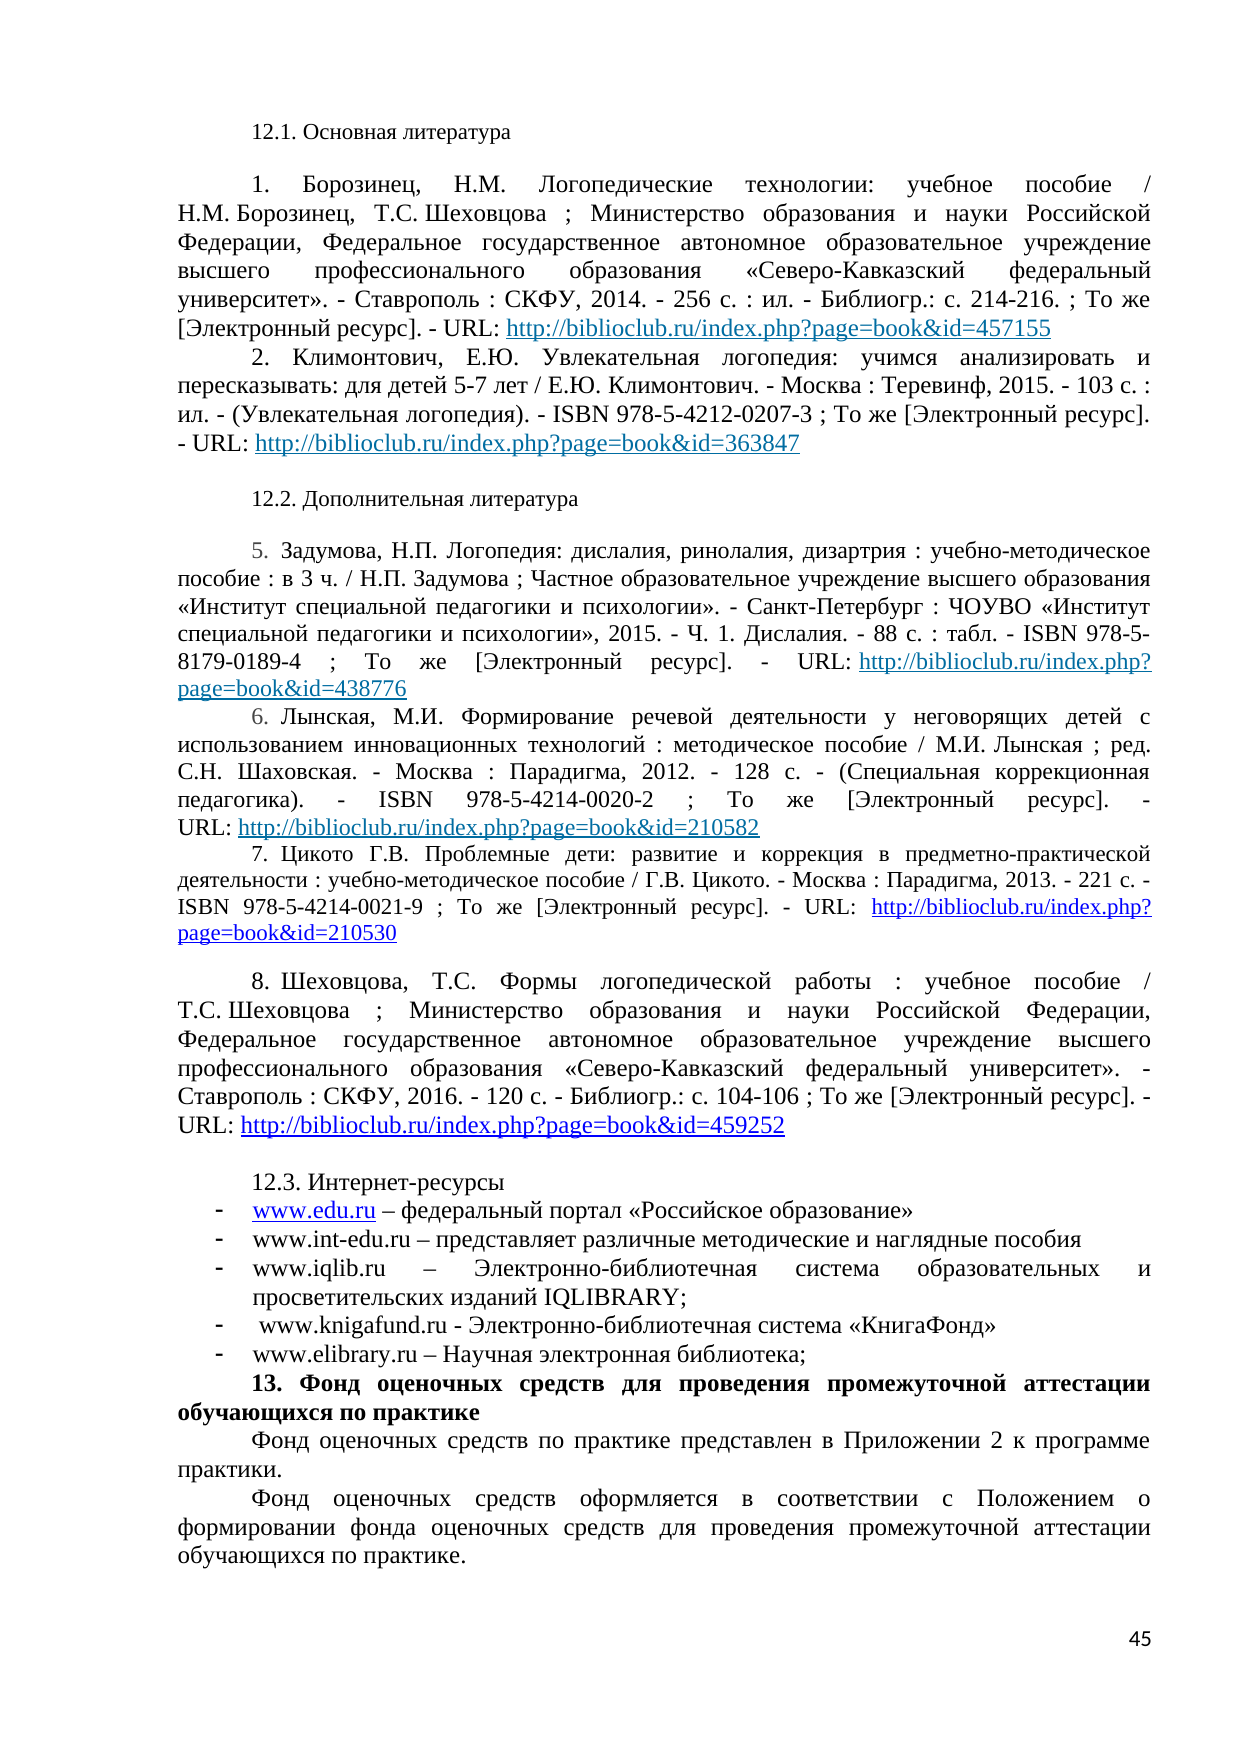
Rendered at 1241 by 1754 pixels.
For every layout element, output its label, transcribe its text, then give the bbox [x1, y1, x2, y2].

text 12.1. Основная литература [177, 118, 1152, 144]
text 1. Борозинец, Н.М. Логопедические технологии: учебное пособие / Н.М. Борозинец, Т.С. Шеховцова ; Министерство образования и науки Российской Федерации, Федеральное государственное автономное образовательное учреждение высшего профессионального образования «Северо-Кавказский федеральный университет». - Ставрополь : СКФУ, 2014. - 256 с. : ил. - Библиогр.: с. 214-216. ; То же [Электронный ресурс]. - URL: http://biblioclub.ru/index.php?page=book&id=457155 [177, 169, 1152, 342]
list www.iqlib.ru – Электронно-библиотечная система образовательных и просветительских изданий IQLIBRARY; [215, 1253, 1152, 1311]
list Цикото Г.В. Проблемные дети: развитие и коррекция в предметно-практической деятельности : учебно-методическое пособие / Г.В. Цикото. - Москва : Парадигма, 2013. - 221 с. - ISBN 978-5-4214-0021-9 ; То же [Электронный ресурс]. - URL: http://biblioclub.ru/index.php?page=book&id=210530 [177, 840, 1152, 946]
list Задумова, Н.П. Логопедия: дислалия, ринолалия, дизартрия : учебно-методическое пособие : в 3 ч. / Н.П. Задумова ; Частное образовательное учреждение высшего образования «Институт специальной педагогики и психологии». - Санкт-Петербург : ЧОУВО «Институт специальной педагогики и психологии», 2015. - Ч. 1. Дислалия. - 88 с. : табл. - ISBN 978-5-8179-0189-4 ; То же [Электронный ресурс]. - URL: http://biblioclub.ru/index.php?page=book&id=438776 [177, 536, 1152, 702]
picture [1039, 653, 1045, 667]
picture [775, 437, 781, 445]
list Шеховцова, Т.С. Формы логопедической работы : учебное пособие / Т.С. Шеховцова ; Министерство образования и науки Российской Федерации, Федеральное государственное автономное образовательное учреждение высшего профессионального образования «Северо-Кавказский федеральный университет». - Ставрополь : СКФУ, 2016. - 120 с. - Библиогр.: с. 104-106 ; То же [Электронный ресурс]. - URL: http://biblioclub.ru/index.php?page=book&id=459252 [177, 966, 1152, 1139]
text 12.3. Интернет-ресурсы [177, 1167, 1152, 1196]
text 12.2. Дополнительная литература [177, 485, 1152, 512]
text Фонд оценочных средств оформляется в соответствии с Положением о формировании фонда оценочных средств для проведения промежуточной аттестации обучающихся по практике. [177, 1483, 1152, 1569]
picture [282, 819, 288, 833]
list www.elibrary.ru – Научная электронная библиотека; [215, 1339, 1152, 1368]
text 13. Фонд оценочных средств для проведения промежуточной аттестации обучающихся по практике [177, 1368, 1152, 1426]
list www.edu.ru – федеральный портал «Российское образование» [215, 1196, 1152, 1224]
text Фонд оценочных средств по практике представлен в Приложении 2 к программе практики. [177, 1426, 1152, 1483]
list Лынская, М.И. Формирование речевой деятельности у неговорящих детей с использованием инновационных технологий : методическое пособие / М.И. Лынская ; ред. С.Н. Шаховская. - Москва : Парадигма, 2012. - 128 с. - (Специальная коррекционная педагогика). - ISBN 978-5-4214-0020-2 ; То же [Электронный ресурс]. - URL: http://biblioclub.ru/index.php?page=book&id=210582 [177, 702, 1152, 840]
picture [374, 686, 379, 694]
text 2. Климонтович, Е.Ю. Увлекательная логопедия: учимся анализировать и пересказывать: для детей 5-7 лет / Е.Ю. Климонтович. - Москва : Теревинф, 2015. - 103 с. : ил. - (Увлекательная логопедия). - ISBN 978-5-4212-0207-3 ; То же [Электронный ресурс]. - URL: http://biblioclub.ru/index.php?page=book&id=363847 [177, 342, 1152, 457]
picture [418, 819, 424, 833]
list www.knigafund.ru - Электронно-библиотечная система «КнигаФонд» [215, 1311, 1152, 1339]
list www.int-edu.ru – представляет различные методические и наглядные пособия [215, 1224, 1152, 1253]
